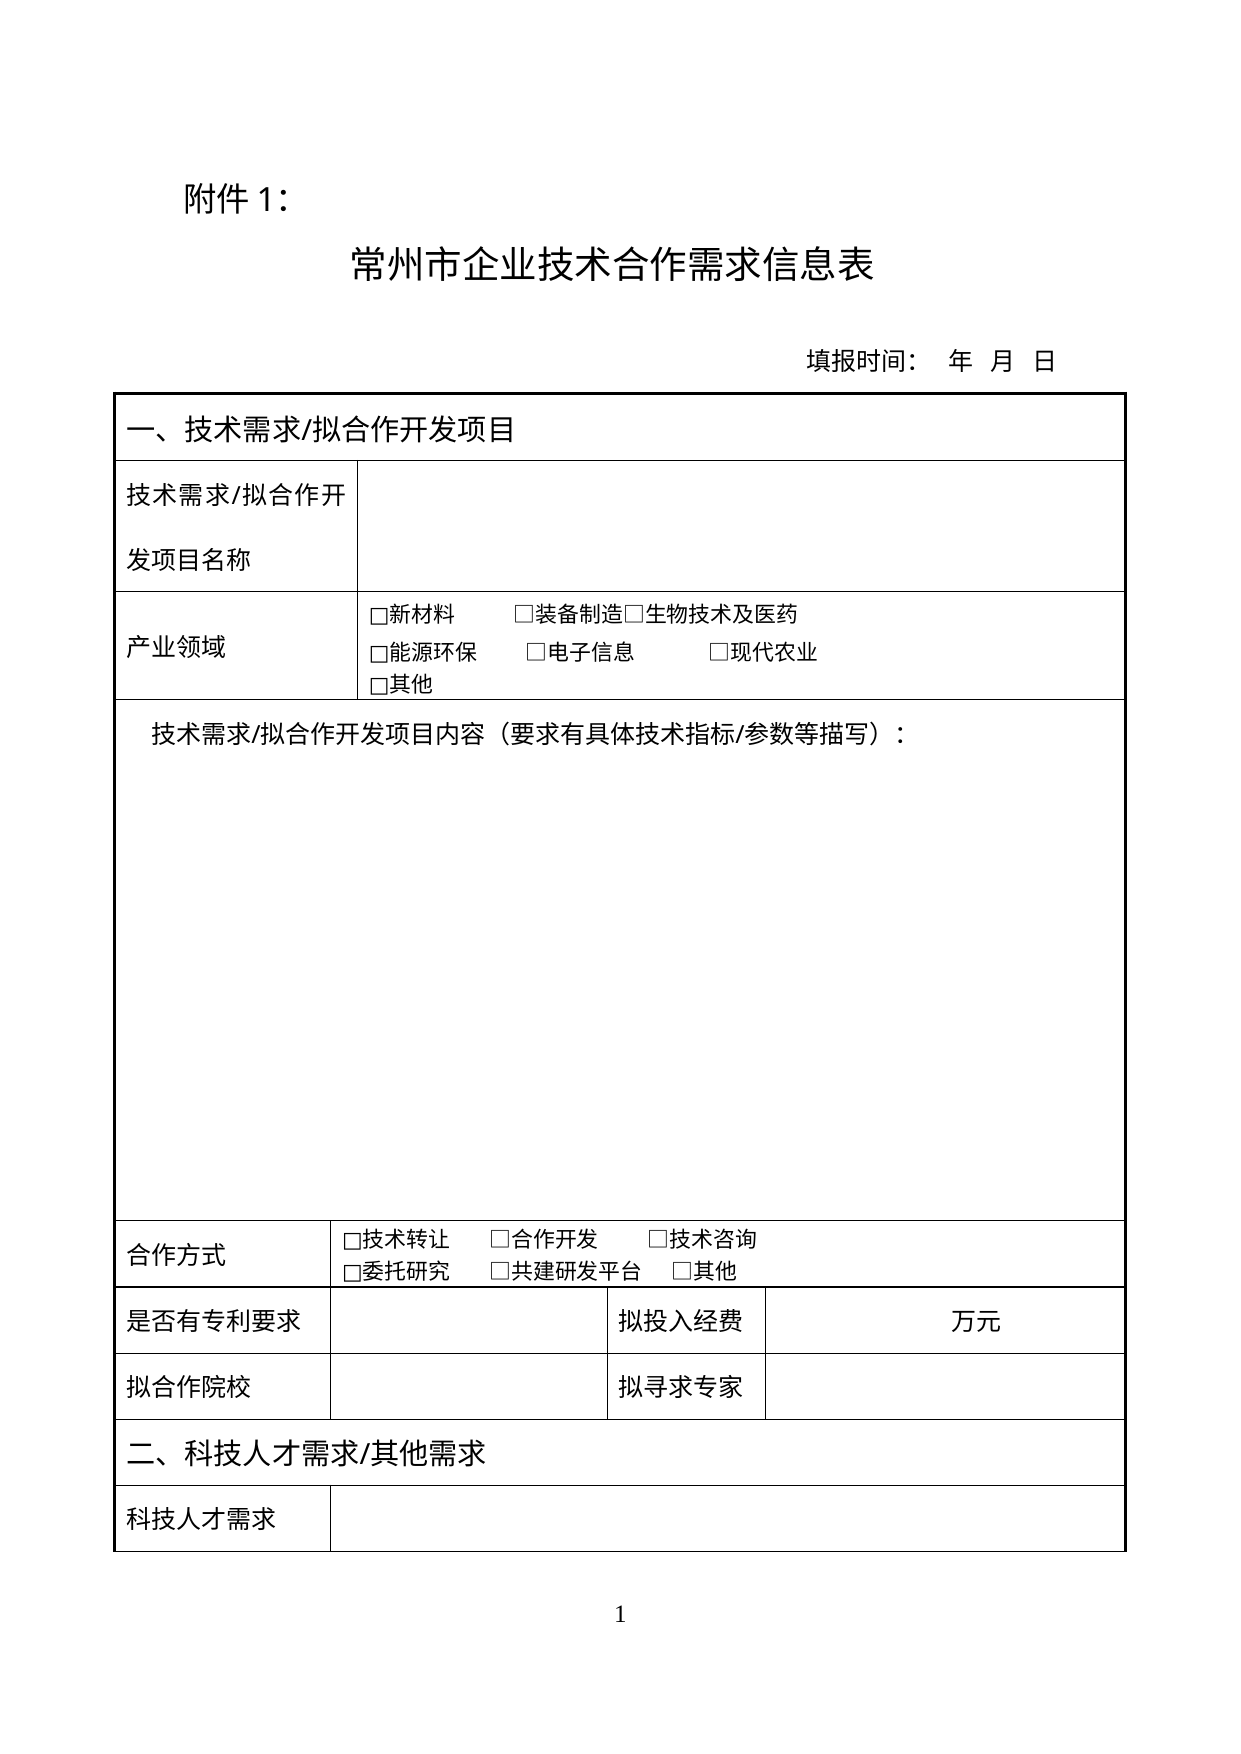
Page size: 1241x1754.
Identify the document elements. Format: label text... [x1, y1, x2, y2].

table_cell [331, 1288, 607, 1352]
table_cell [766, 1354, 1124, 1418]
table_cell 科技人才需求 [116, 1486, 330, 1551]
table_cell [358, 461, 1124, 591]
text 附件1： [183, 164, 1040, 229]
table_cell 是否有专利要求 [116, 1288, 330, 1352]
table_cell 拟合作院校 [116, 1354, 330, 1418]
table_cell 拟投入经费 [608, 1288, 765, 1352]
table_cell 万元 [766, 1288, 1124, 1352]
text 填报时间： 年 月 日 [183, 327, 1057, 392]
table_cell 二、科技人才需求/其他需求 [116, 1420, 1124, 1484]
text 常州市企业技术合作需求信息表 [183, 229, 1040, 294]
table_header 一、技术需求/拟合作开发项目 [116, 395, 1124, 460]
table_cell 拟寻求专家 [608, 1354, 765, 1418]
table_cell □新材料 □装备制造□生物技术及医药 □能源环保 □电子信息 □现代农业 □其他 [358, 592, 1124, 699]
table_cell 合作方式 [116, 1221, 330, 1286]
table_cell 技术需求/拟合作开发项目名称 [116, 461, 357, 591]
table_cell 产业领域 [116, 592, 357, 699]
table_cell 技术需求/拟合作开发项目内容（要求有具体技术指标/参数等描写）： [116, 700, 1124, 1220]
table_cell [331, 1354, 607, 1418]
table_cell [331, 1486, 1124, 1551]
table_cell □技术转让 □合作开发 □技术咨询 □委托研究 □共建研发平台 □其他 [331, 1221, 1124, 1286]
